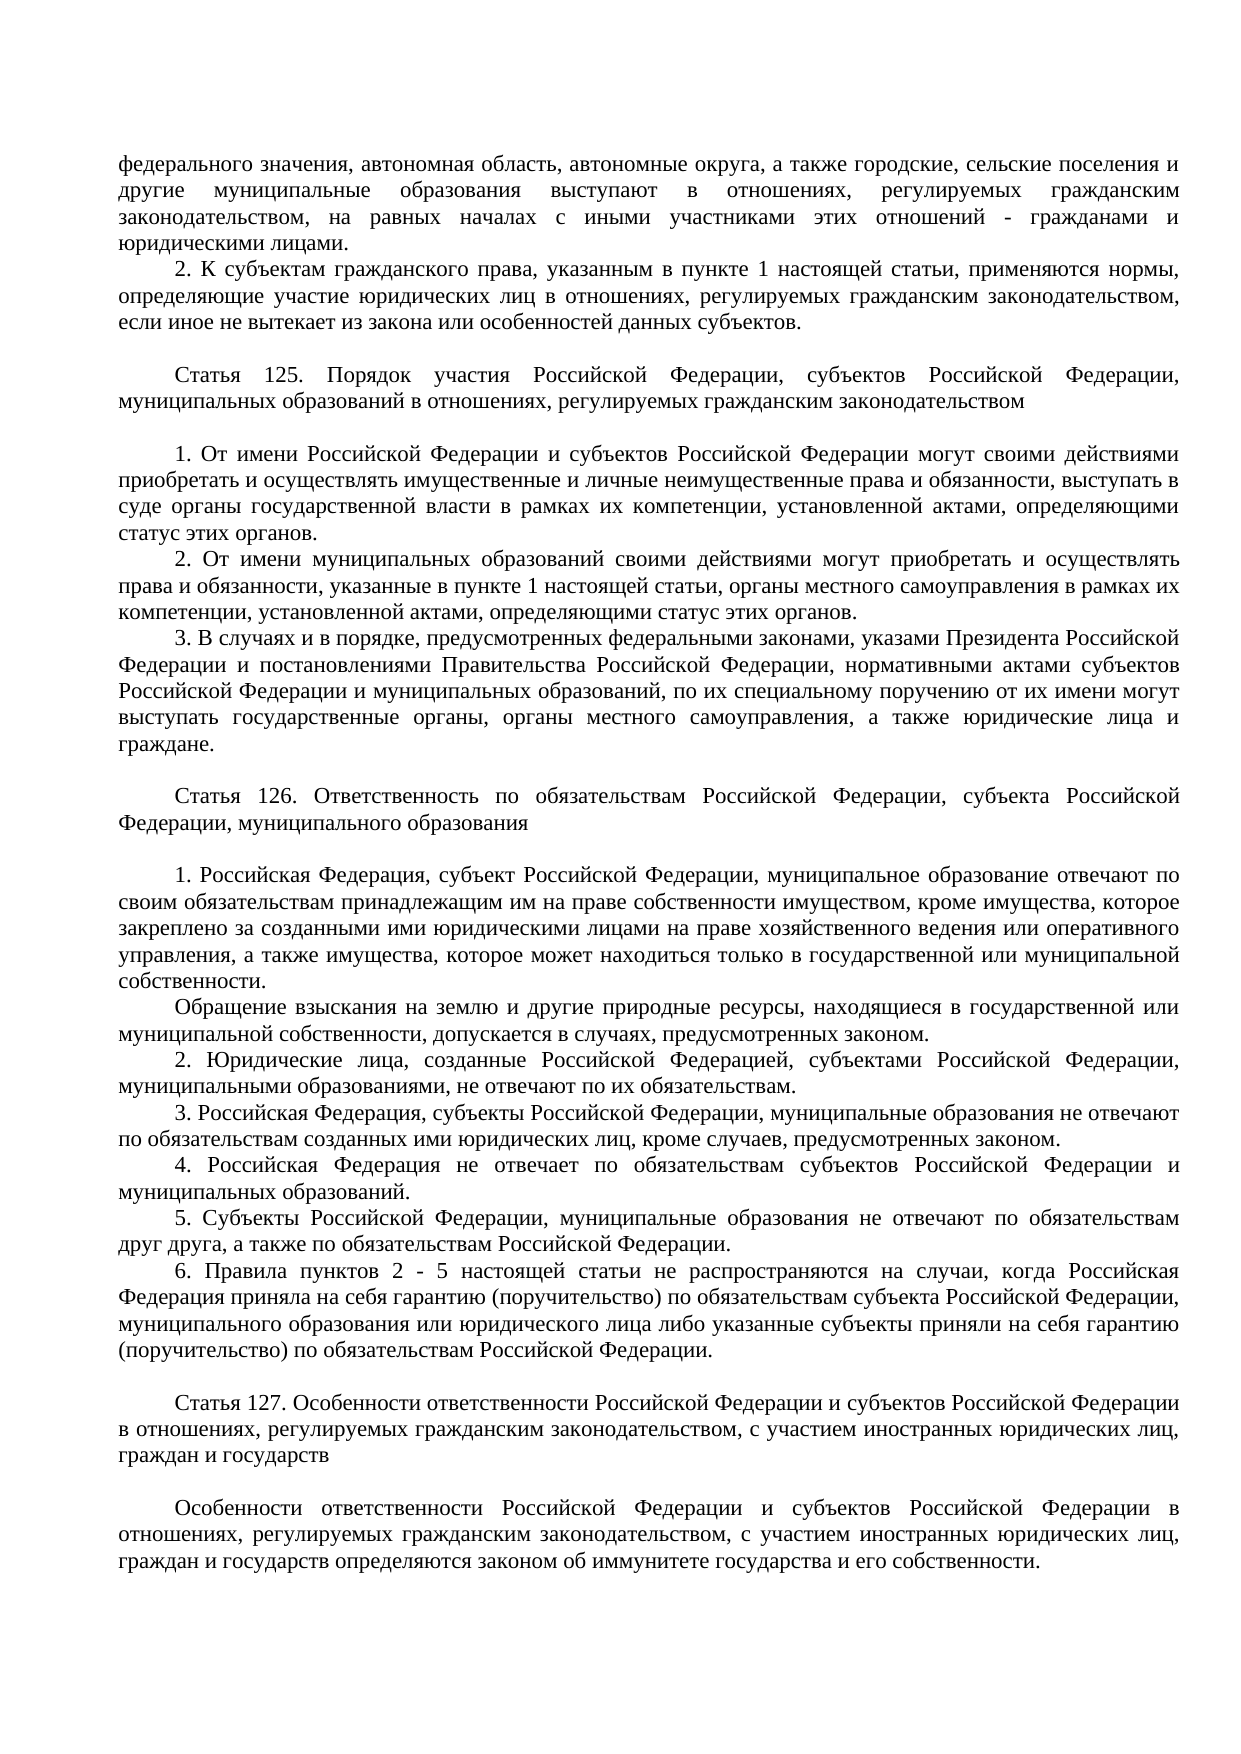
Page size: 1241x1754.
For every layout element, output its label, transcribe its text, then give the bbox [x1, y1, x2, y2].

text Обращение взыскания на землю и другие природные ресурсы, находящиеся в государственной или муниципальной собственности, допускается в случаях, предусмотренных законом. [118, 993, 1181, 1046]
text 1. От имени Российской Федерации и субъектов Российской Федерации могут своими действиями приобретать и осуществлять имущественные и личные неимущественные права и обязанности, выступать в суде органы государственной власти в рамках их компетенции, установленной актами, определяющими статус этих органов. [118, 440, 1181, 545]
text 2. К субъектам гражданского права, указанным в пункте 1 настоящей статьи, применяются нормы, определяющие участие юридических лиц в отношениях, регулируемых гражданским законодательством, если иное не вытекает из закона или особенностей данных субъектов. [118, 255, 1181, 334]
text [118, 150, 1181, 255]
text 2. От имени муниципальных образований своими действиями могут приобретать и осуществлять права и обязанности, указанные в пункте 1 настоящей статьи, органы местного самоуправления в рамках их компетенции, установленной актами, определяющими статус этих органов. [118, 545, 1181, 624]
text 2. Юридические лица, созданные Российской Федерацией, субъектами Российской Федерации, муниципальными образованиями, не отвечают по их обязательствам. [118, 1046, 1181, 1099]
text 3. Российская Федерация, субъекты Российской Федерации, муниципальные образования не отвечают по обязательствам созданных ими юридических лиц, кроме случаев, предусмотренных законом. [118, 1099, 1181, 1151]
text 3. В случаях и в порядке, предусмотренных федеральными законами, указами Президента Российской Федерации и постановлениями Правительства Российской Федерации, нормативными актами субъектов Российской Федерации и муниципальных образований, по их специальному поручению от их имени могут выступать государственные органы, органы местного самоуправления, а также юридические лица и граждане. [118, 624, 1181, 756]
text 1. Российская Федерация, субъект Российской Федерации, муниципальное образование отвечают по своим обязательствам принадлежащим им на праве собственности имуществом, кроме имущества, которое закреплено за созданными ими юридическими лицами на праве хозяйственного ведения или оперативного управления, а также имущества, которое может находиться только в государственной или муниципальной собственности. [118, 862, 1181, 993]
text Статья 125. Порядок участия Российской Федерации, субъектов Российской Федерации, муниципальных образований в отношениях, регулируемых гражданским законодательством [118, 361, 1181, 413]
text 6. Правила пунктов 2 - 5 настоящей статьи не распространяются на случаи, когда Российская Федерация приняла на себя гарантию (поручительство) по обязательствам субъекта Российской Федерации, муниципального образования или юридического лица либо указанные субъекты приняли на себя гарантию (поручительство) по обязательствам Российской Федерации. [118, 1257, 1181, 1362]
text Особенности ответственности Российской Федерации и субъектов Российской Федерации в отношениях, регулируемых гражданским законодательством, с участием иностранных юридических лиц, граждан и государств определяются законом об иммунитете государства и его собственности. [118, 1494, 1181, 1573]
text 4. Российская Федерация не отвечает по обязательствам субъектов Российской Федерации и муниципальных образований. [118, 1151, 1181, 1204]
text 5. Субъекты Российской Федерации, муниципальные образования не отвечают по обязательствам друг друга, а также по обязательствам Российской Федерации. [118, 1204, 1181, 1257]
text Статья 127. Особенности ответственности Российской Федерации и субъектов Российской Федерации в отношениях, регулируемых гражданским законодательством, с участием иностранных юридических лиц, граждан и государств [118, 1389, 1181, 1468]
text Статья 126. Ответственность по обязательствам Российской Федерации, субъекта Российской Федерации, муниципального образования [118, 782, 1181, 835]
